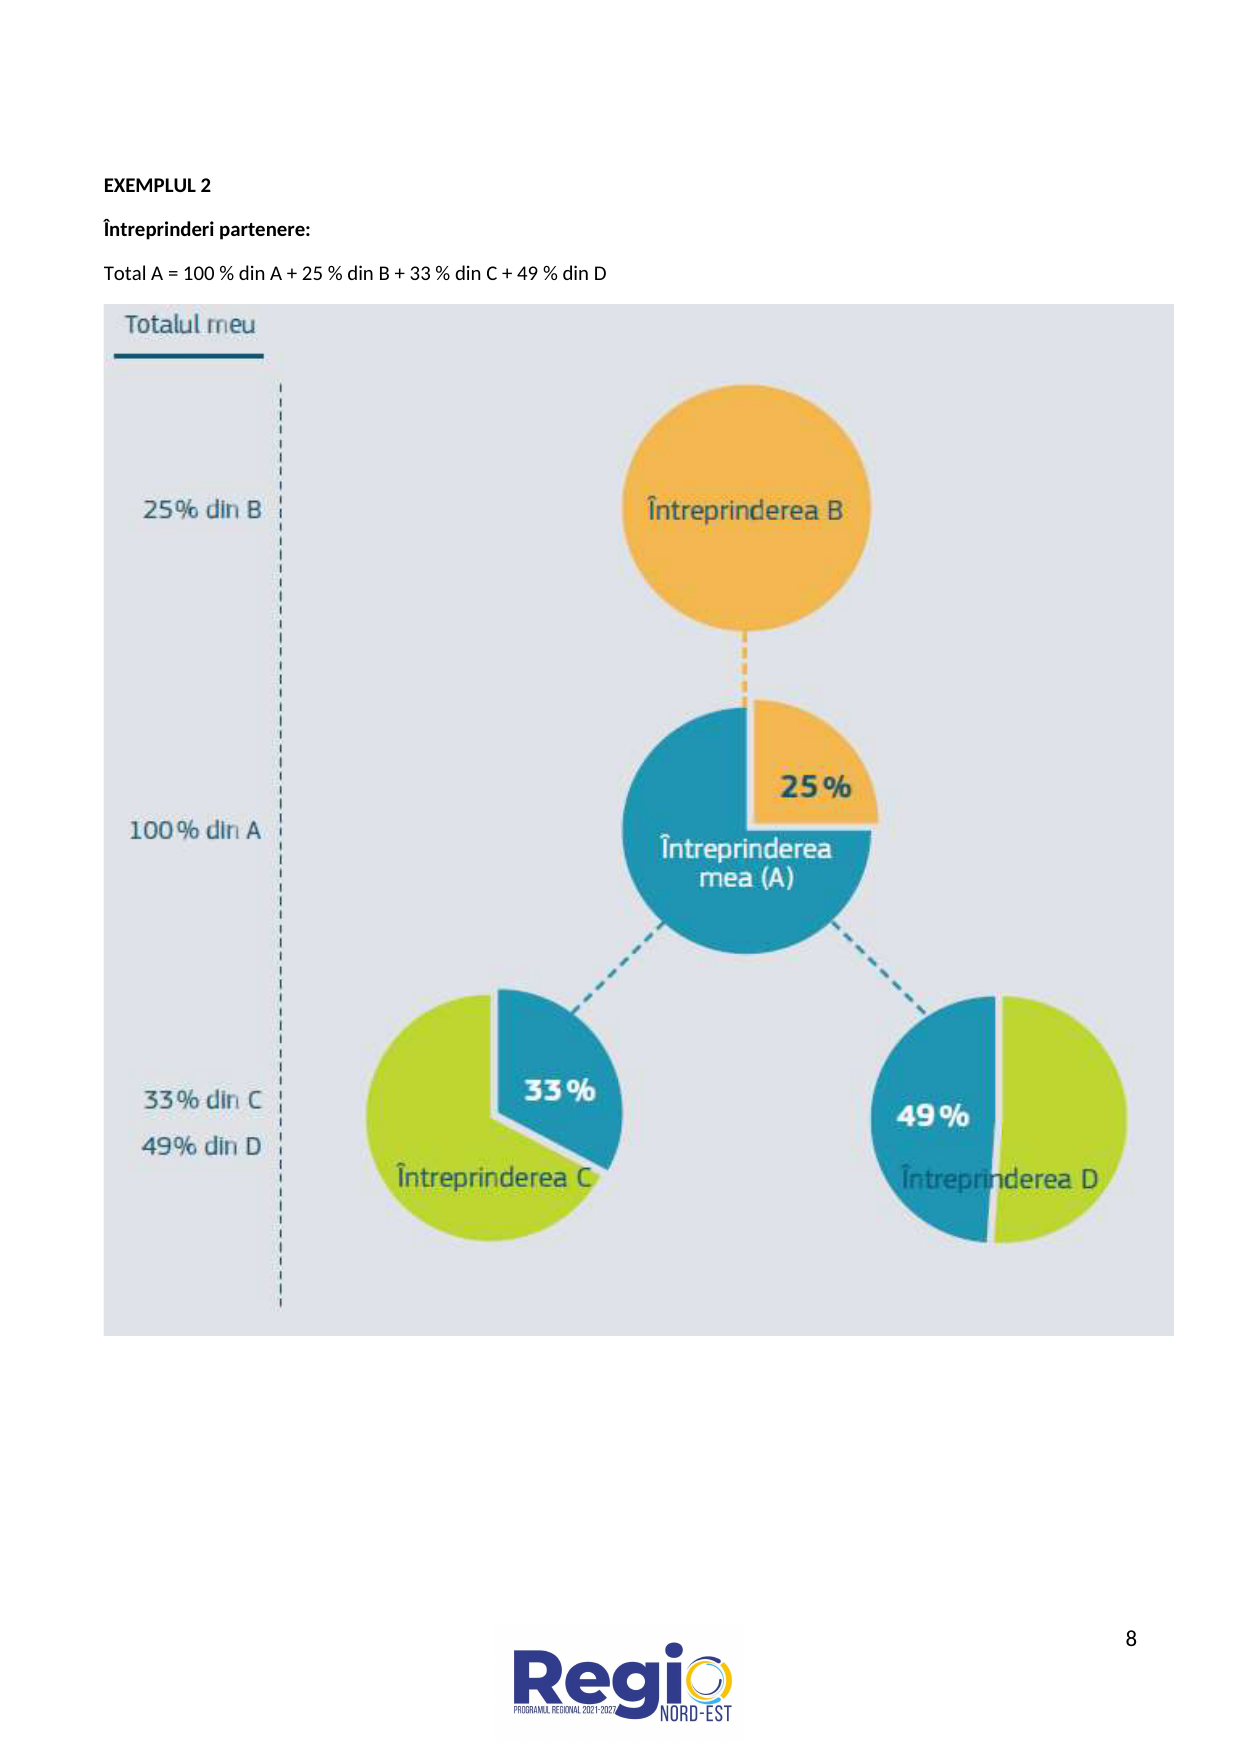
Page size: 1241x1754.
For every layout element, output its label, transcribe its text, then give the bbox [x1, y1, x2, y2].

text Total A = 100 % din A + 25 % din B + 33 % din C + 49 % din D [103, 260, 1137, 285]
text EXEMPLUL 2 [103, 172, 1137, 197]
picture [493, 1624, 746, 1742]
text Întreprinderi partenere: [103, 216, 1137, 241]
